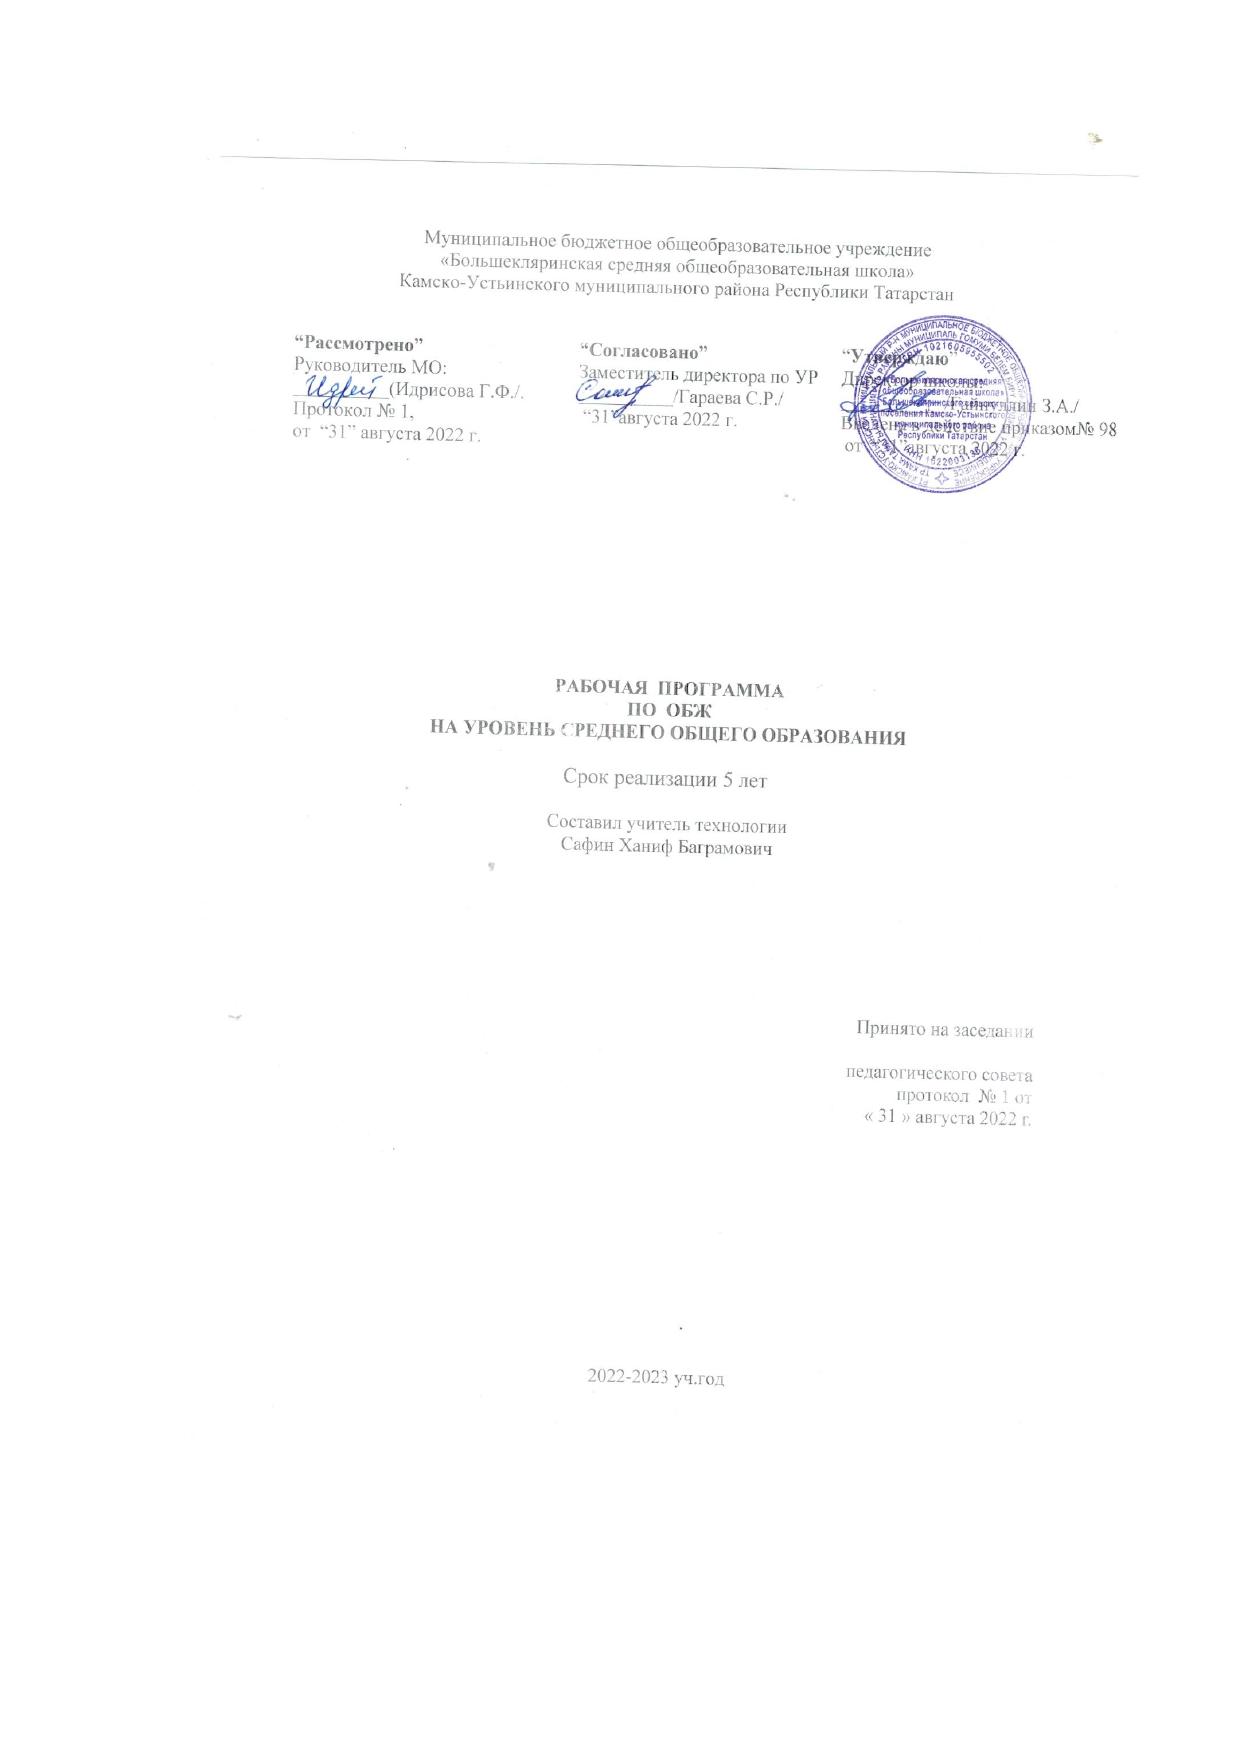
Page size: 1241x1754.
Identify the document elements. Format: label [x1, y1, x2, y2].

picture [177, 118, 1152, 1458]
